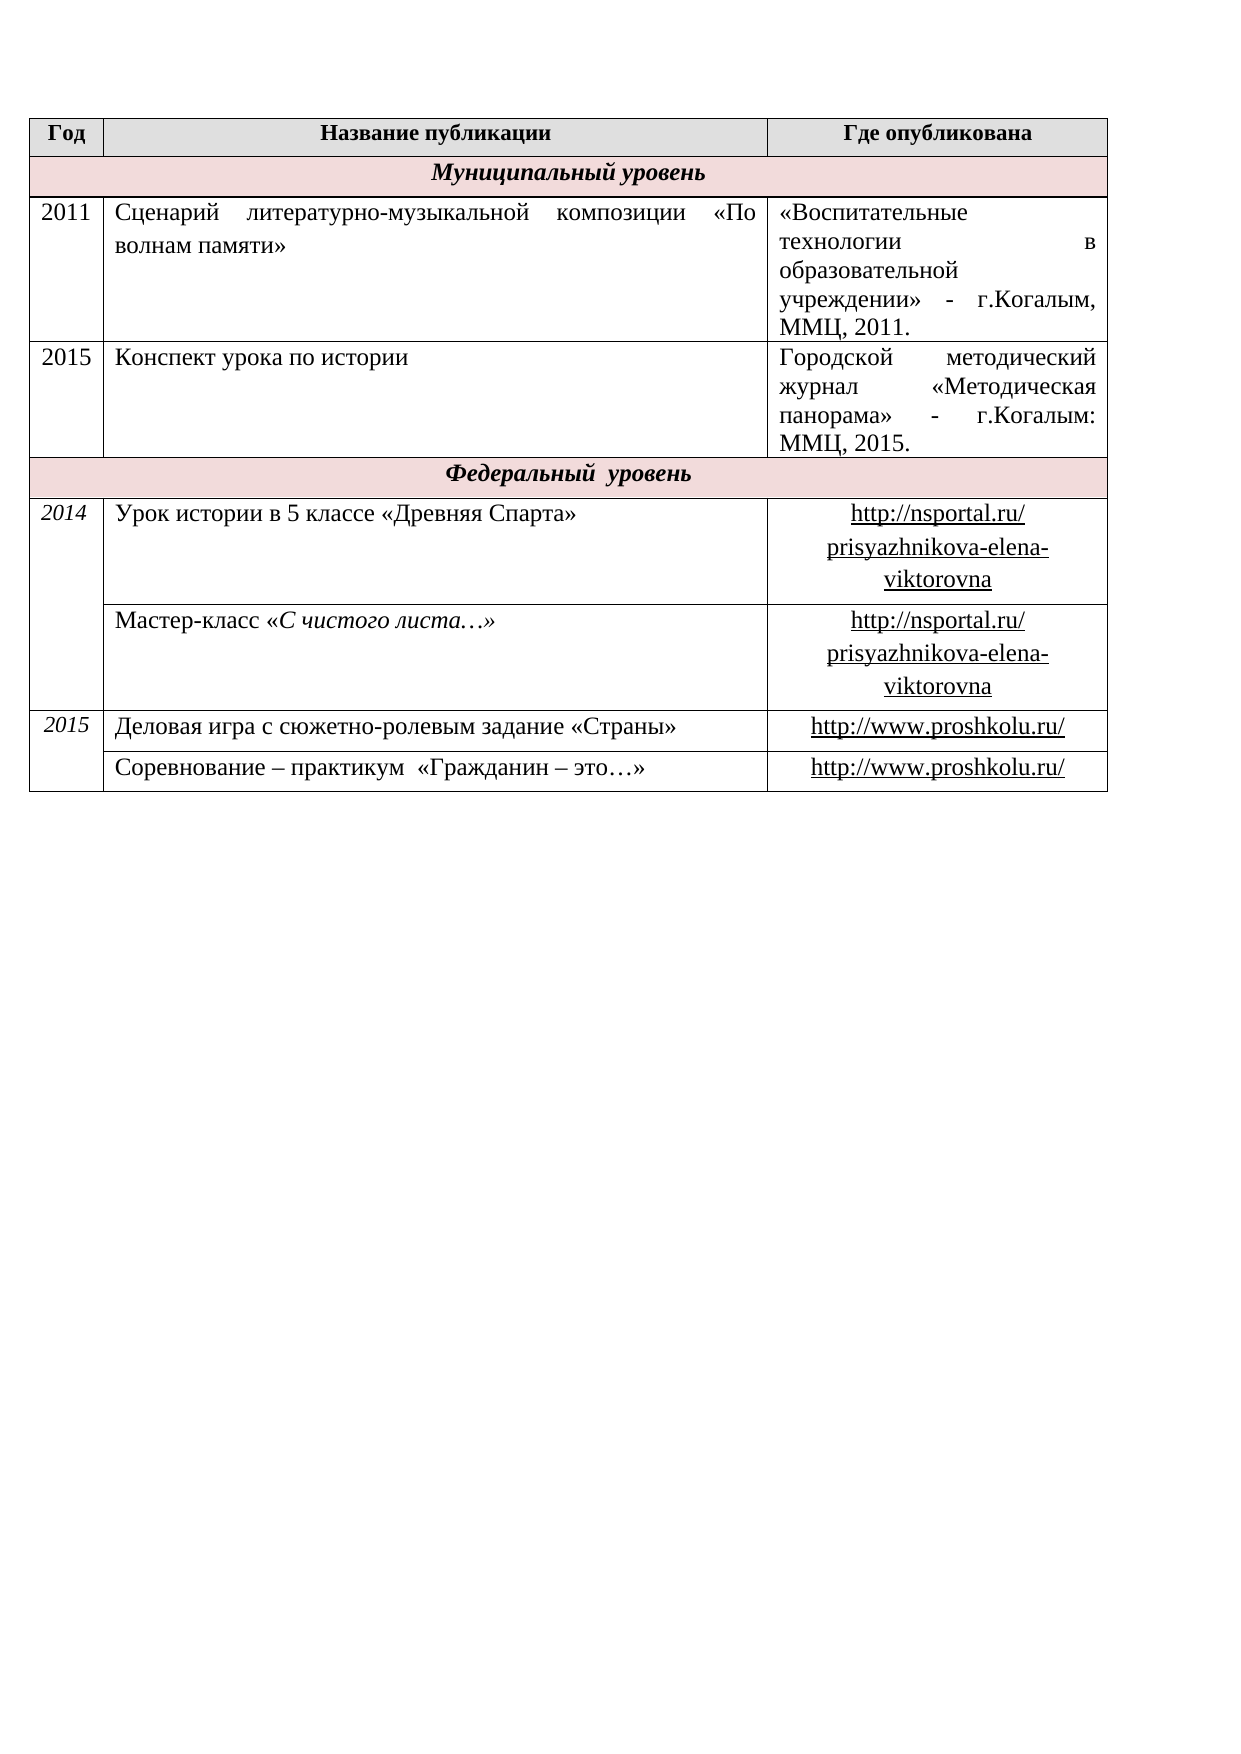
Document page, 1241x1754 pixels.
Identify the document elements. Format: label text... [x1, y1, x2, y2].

table_header Где опубликована [768, 119, 1107, 156]
table_cell 2014 [30, 499, 103, 710]
table_cell Мастер-класс «С чистого листа…» [104, 605, 767, 710]
table_header Название публикации [104, 119, 767, 156]
table_cell 2015 [30, 342, 103, 457]
table_cell Конспект урока по истории [104, 342, 767, 457]
table_header Год [30, 119, 103, 156]
table_cell http://nsportal.ru/prisyazhnikova-elena-viktorovna [768, 605, 1107, 710]
table_cell Муниципальный уровень [30, 157, 1107, 196]
table_cell Городской методический журнал «Методическая панорама» - г.Когалым: ММЦ, 2015. [768, 342, 1107, 457]
table_cell http://nsportal.ru/prisyazhnikova-elena-viktorovna [768, 499, 1107, 604]
table_cell Деловая игра с сюжетно-ролевым задание «Страны» [104, 711, 767, 751]
table_cell http://www.proshkolu.ru/ [768, 711, 1107, 751]
table_cell Соревнование – практикум «Гражданин – это…» [104, 752, 767, 791]
table_cell Сценарий литературно-музыкальной композиции «По волнам памяти» [104, 198, 767, 341]
table_cell Урок истории в 5 классе «Древняя Спарта» [104, 499, 767, 604]
table_cell «Воспитательные технологии в образовательной учреждении» - г.Когалым, ММЦ, 2011. [768, 198, 1107, 341]
table_cell 2011 [30, 198, 103, 341]
table_cell http://www.proshkolu.ru/ [768, 752, 1107, 791]
table_cell 2015 [30, 711, 103, 791]
table_cell Федеральный уровень [30, 458, 1107, 497]
